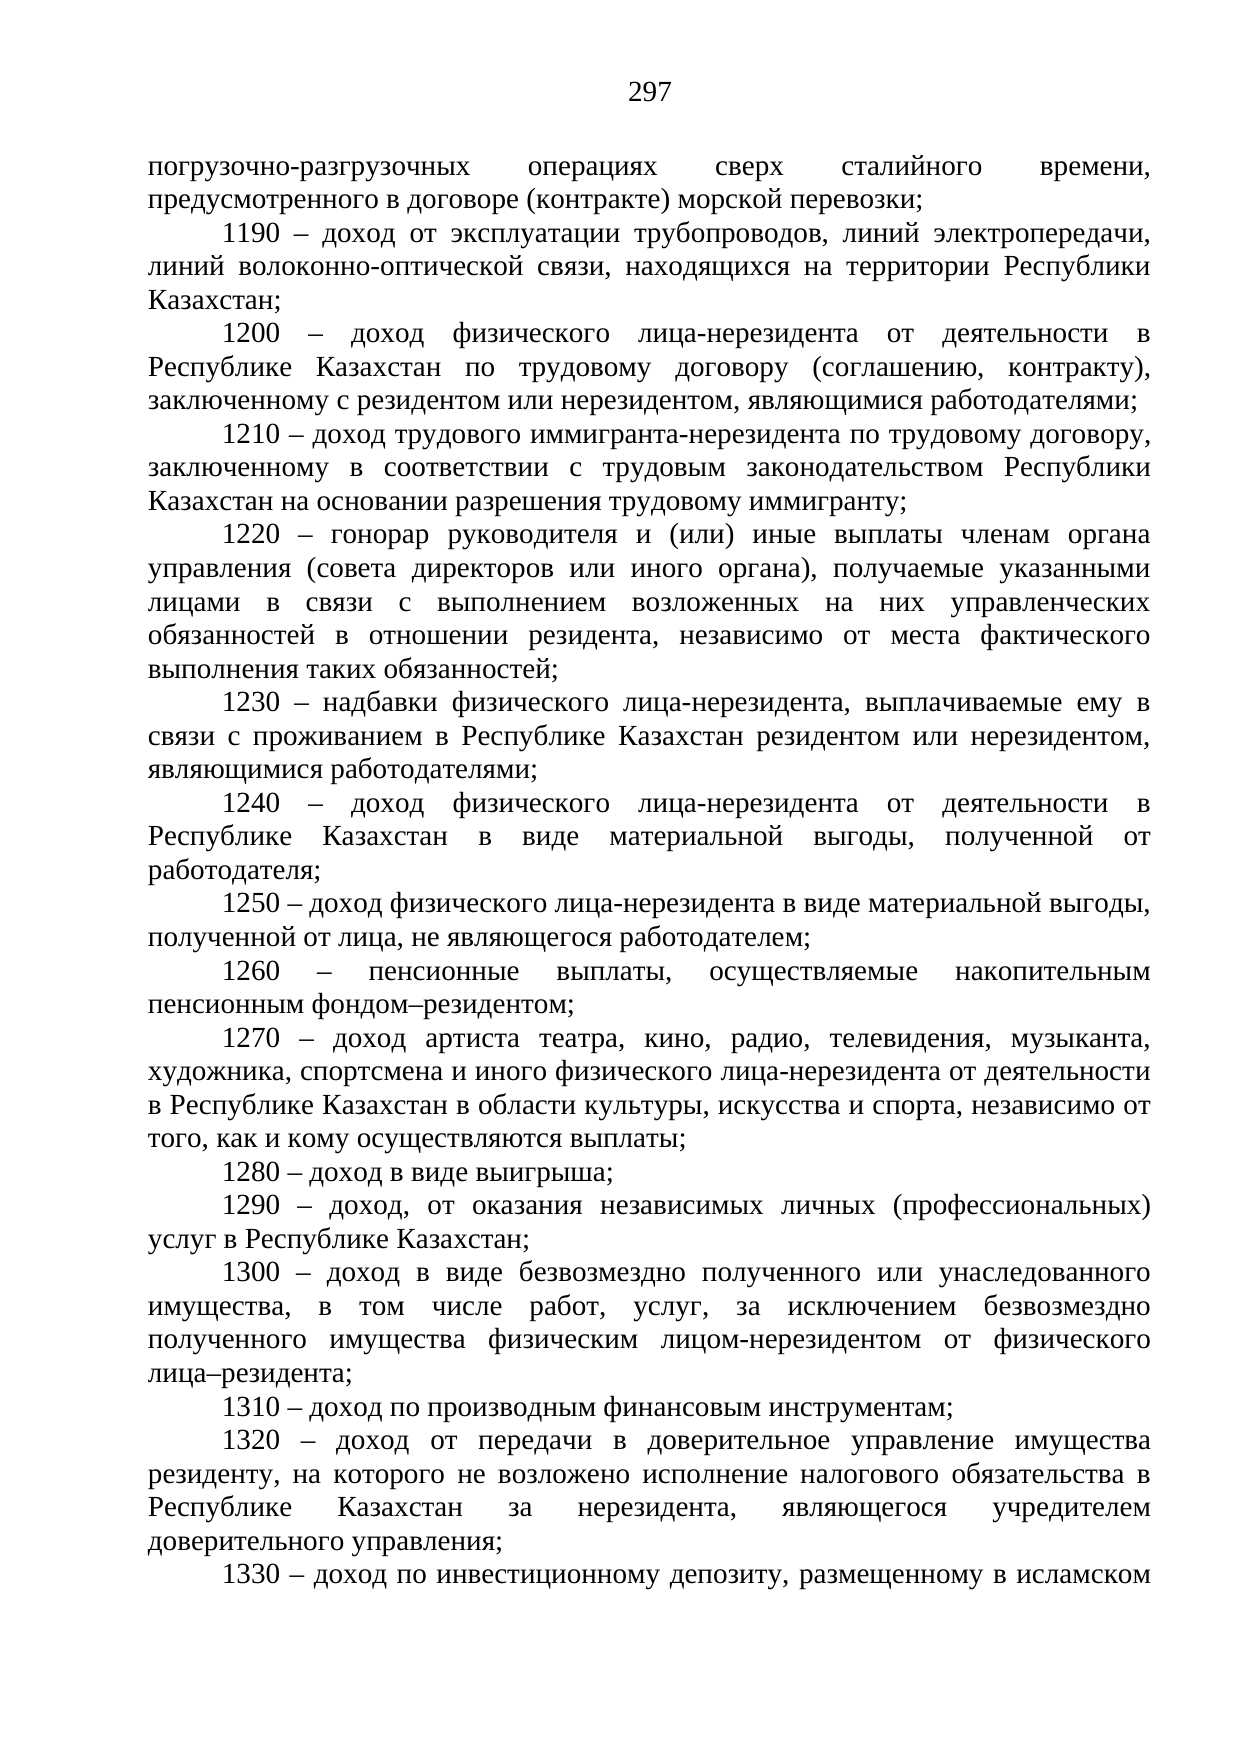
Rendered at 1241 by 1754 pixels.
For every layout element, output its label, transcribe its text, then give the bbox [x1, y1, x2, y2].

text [148, 1556, 1152, 1590]
text 1230 – надбавки физического лица-нерезидента, выплачиваемые ему в связи с проживанием в Республике Казахстан резидентом или нерезидентом, являющимися работодателями; [148, 684, 1152, 785]
text 1310 – доход по производным финансовым инструментам; [148, 1389, 1152, 1422]
text 1300 – доход в виде безвозмездно полученного или унаследованного имущества, в том числе работ, услуг, за исключением безвозмездно полученного имущества физическим лицом-нерезидентом от физического лица–резидента; [148, 1254, 1152, 1389]
text 1250 – доход физического лица-нерезидента в виде материальной выгоды, полученной от лица, не являющегося работодателем; [148, 886, 1152, 953]
text 1270 – доход артиста театра, кино, радио, телевидения, музыканта, художника, спортсмена и иного физического лица-нерезидента от деятельности в Республике Казахстан в области культуры, искусства и спорта, независимо от того, как и кому осуществляются выплаты; [148, 1020, 1152, 1154]
text 1320 – доход от передачи в доверительное управление имущества резиденту, на которого не возложено исполнение налогового обязательства в Республике Казахстан за нерезидента, являющегося учредителем доверительного управления; [148, 1422, 1152, 1556]
text 1200 – доход физического лица-нерезидента от деятельности в Республике Казахстан по трудовому договору (соглашению, контракту), заключенному с резидентом или нерезидентом, являющимися работодателями; [148, 315, 1152, 416]
text 1240 – доход физического лица-нерезидента от деятельности в Республике Казахстан в виде материальной выгоды, полученной от работодателя; [148, 785, 1152, 886]
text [148, 148, 1152, 215]
text 1290 – доход, от оказания независимых личных (профессиональных) услуг в Республике Казахстан; [148, 1187, 1152, 1254]
text 1220 – гонорар руководителя и (или) иные выплаты членам органа управления (совета директоров или иного органа), получаемые указанными лицами в связи с выполнением возложенных на них управленческих обязанностей в отношении резидента, независимо от места фактического выполнения таких обязанностей; [148, 517, 1152, 684]
text 1190 – доход от эксплуатации трубопроводов, линий электропередачи, линий волоконно-оптической связи, находящихся на территории Республики Казахстан; [148, 215, 1152, 315]
text 1210 – доход трудового иммигранта-нерезидента по трудовому договору, заключенному в соответствии с трудовым законодательством Республики Казахстан на основании разрешения трудовому иммигранту; [148, 416, 1152, 517]
text 1280 – доход в виде выигрыша; [148, 1154, 1152, 1187]
text 1260 – пенсионные выплаты, осуществляемые накопительным пенсионным фондом–резидентом; [148, 953, 1152, 1020]
